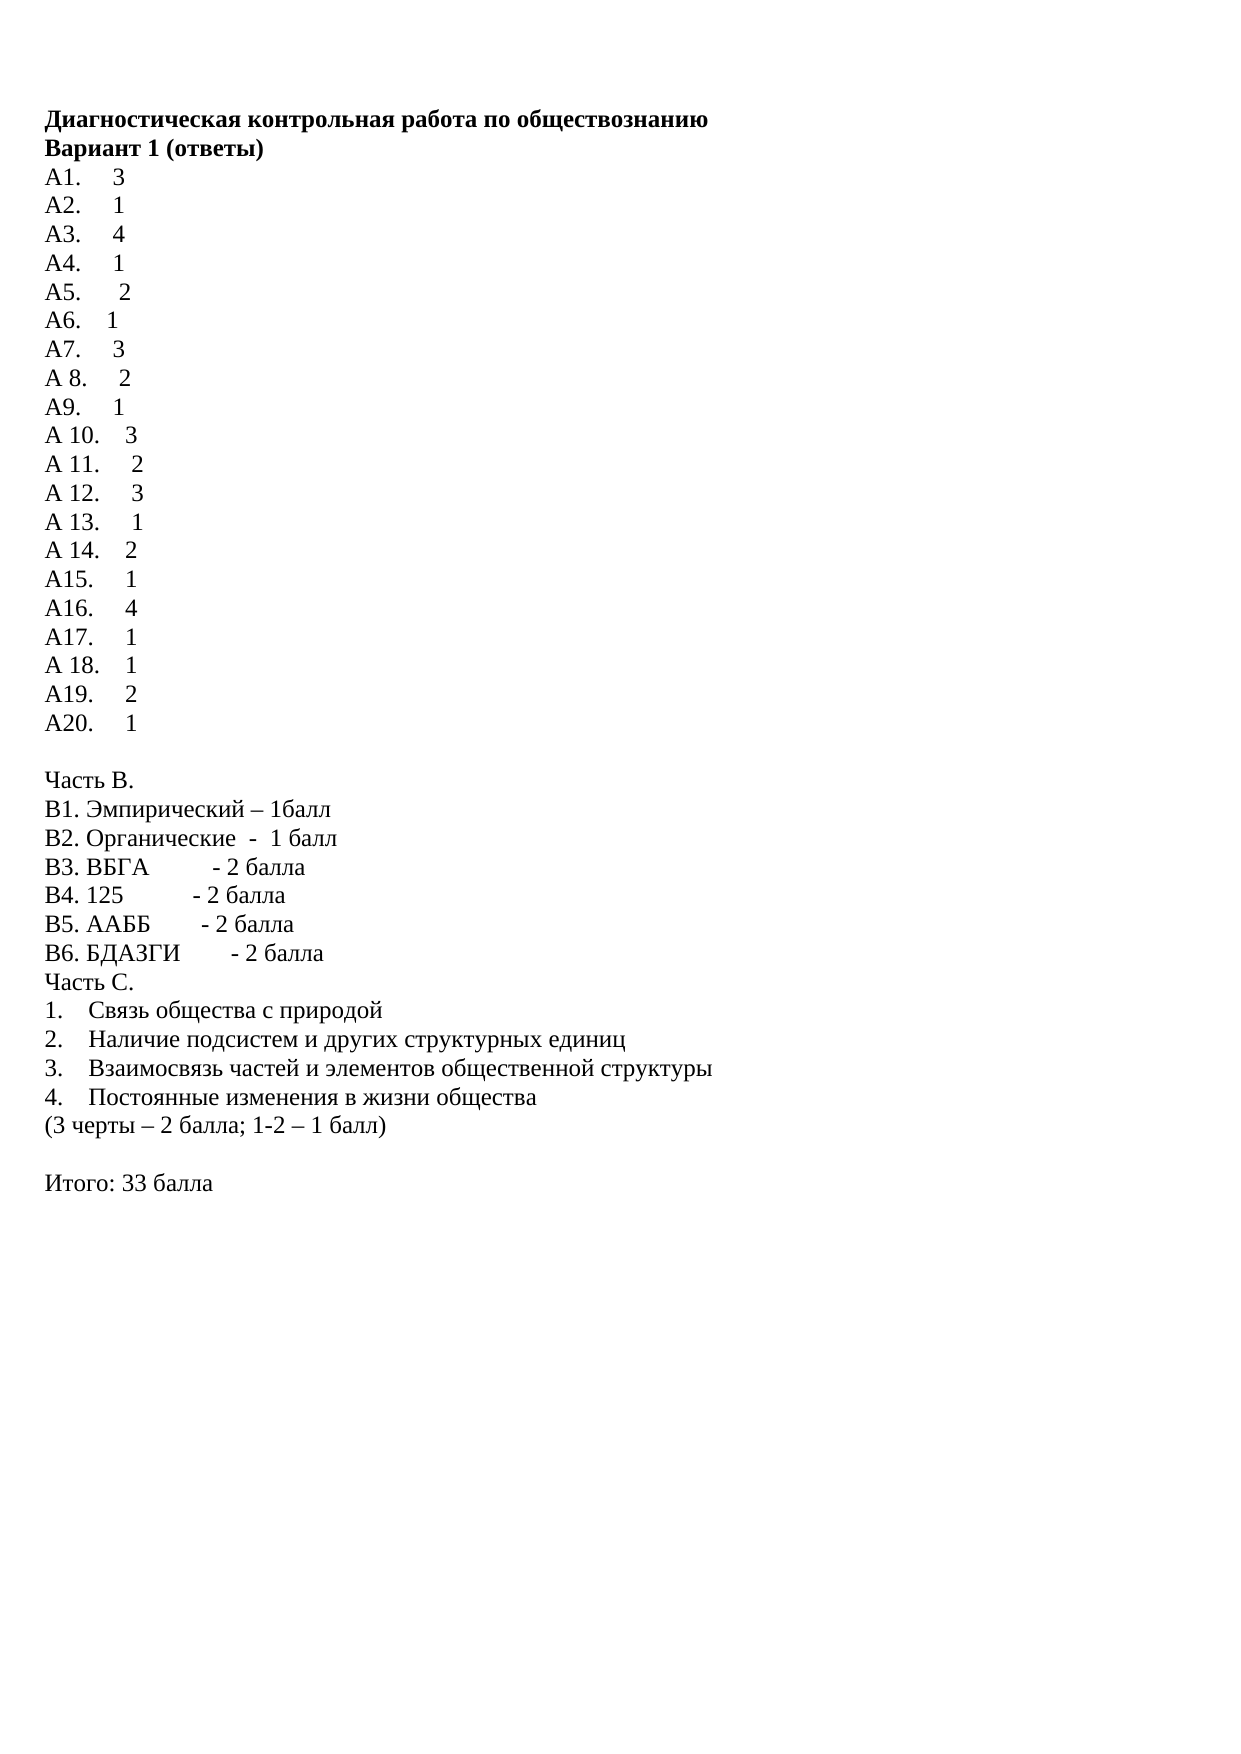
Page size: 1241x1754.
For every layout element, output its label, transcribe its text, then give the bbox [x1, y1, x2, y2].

text Диагностическая контрольная работа по обществознанию Вариант 1 (ответы) А1. 3 А2. 1 А3. 4 А4. 1 A5. 2 А6. 1 А7. 3 А 8. 2 А9. 1 А 10. 3 А 11. 2 А 12. 3 А 13. 1 А 14. 2 А15. 1 А16. 4 А17. 1 А 18. 1 А19. 2 А20. 1 Часть В. В1. Эмпирический – 1балл В2. Органические - 1 балл В3. ВБГА - 2 балла В4. 125 - 2 балла В5. ААББ - 2 балла В6. БДАЗГИ - 2 балла Часть С. 1. Связь общества с природой 2. Наличие подсистем и других структурных единиц 3. Взаимосвязь частей и элементов общественной структуры 4. Постоянные изменения в жизни общества (3 черты – 2 балла; 1-2 – 1 балл) Итого: 33 балла [44, 104, 1152, 1283]
